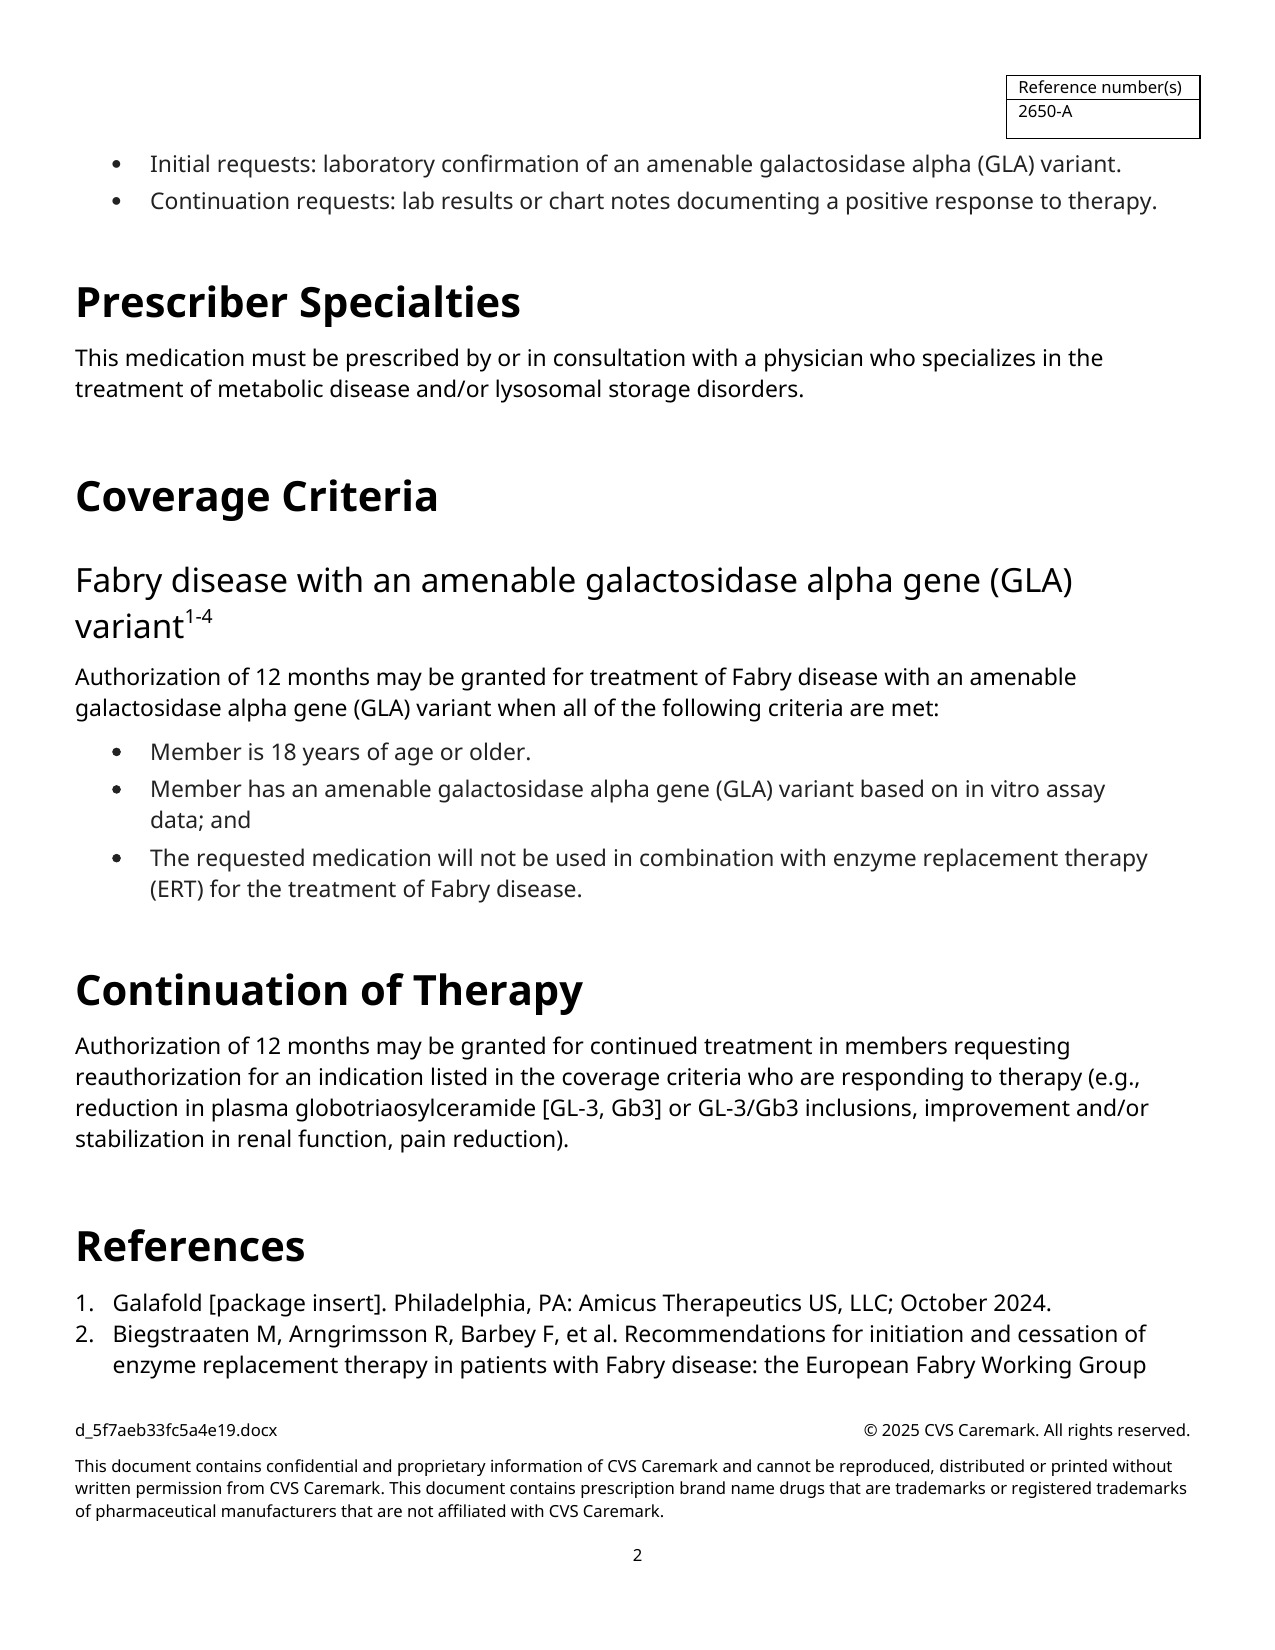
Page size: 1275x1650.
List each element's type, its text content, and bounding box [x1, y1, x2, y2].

text Authorization of 12 months may be granted for continued treatment in members requesting reauthorization for an indication listed in the coverage criteria who are responding to therapy (e.g., reduction in plasma globotriaosylceramide [GL-3, Gb3] or GL-3/Gb3 inclusions, improvement and/or stabilization in renal function, pain reduction). [75, 1030, 1200, 1155]
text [75, 1318, 1200, 1380]
list The requested medication will not be used in combination with enzyme replacement therapy (ERT) for the treatment of Fabry disease. [112, 842, 1161, 904]
subtitle Prescriber Specialties [75, 273, 1200, 329]
list Member has an amenable galactosidase alpha gene (GLA) variant based on in vitro assay data; and [112, 773, 1161, 835]
list Member is 18 years of age or older. [112, 735, 1161, 767]
subtitle References [75, 1217, 1200, 1274]
subtitle Coverage Criteria [75, 467, 1200, 524]
text This medication must be prescribed by or in consultation with a physician who specializes in the treatment of metabolic disease and/or lysosomal storage disorders. [75, 342, 1200, 404]
subtitle Fabry disease with an amenable galactosidase alpha gene (GLA) variant1-4 [75, 557, 1200, 648]
text Authorization of 12 months may be granted for treatment of Fabry disease with an amenable galactosidase alpha gene (GLA) variant when all of the following criteria are met: [75, 660, 1200, 723]
subtitle Continuation of Therapy [75, 960, 1200, 1017]
list Initial requests: laboratory confirmation of an amenable galactosidase alpha (GLA) variant. [112, 148, 1161, 179]
text Galafold [package insert]. Philadelphia, PA: Amicus Therapeutics US, LLC; October 2024. [75, 1286, 1200, 1318]
list Continuation requests: lab results or chart notes documenting a positive response to therapy. [112, 185, 1161, 216]
